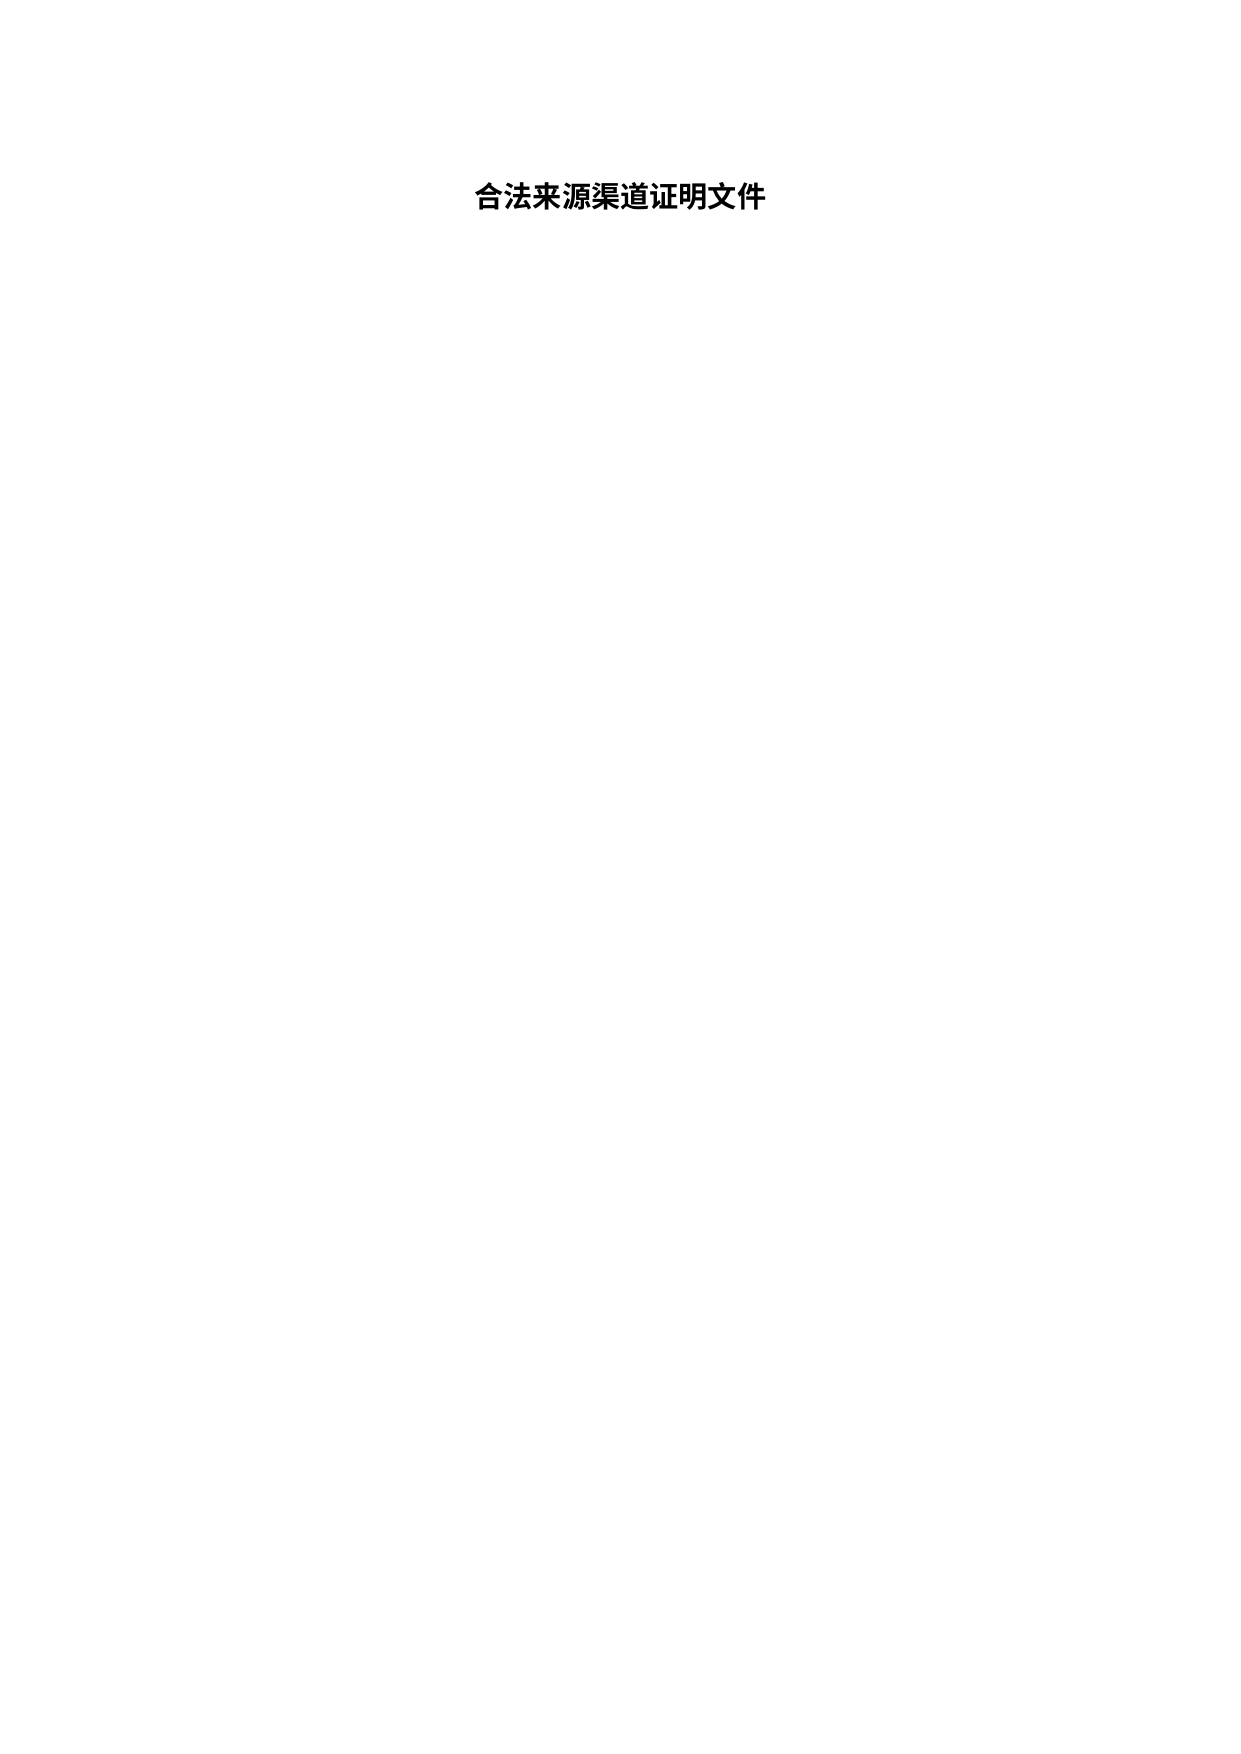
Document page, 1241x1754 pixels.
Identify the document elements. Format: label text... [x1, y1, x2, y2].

text 合法来源渠道证明文件 [187, 162, 1053, 227]
